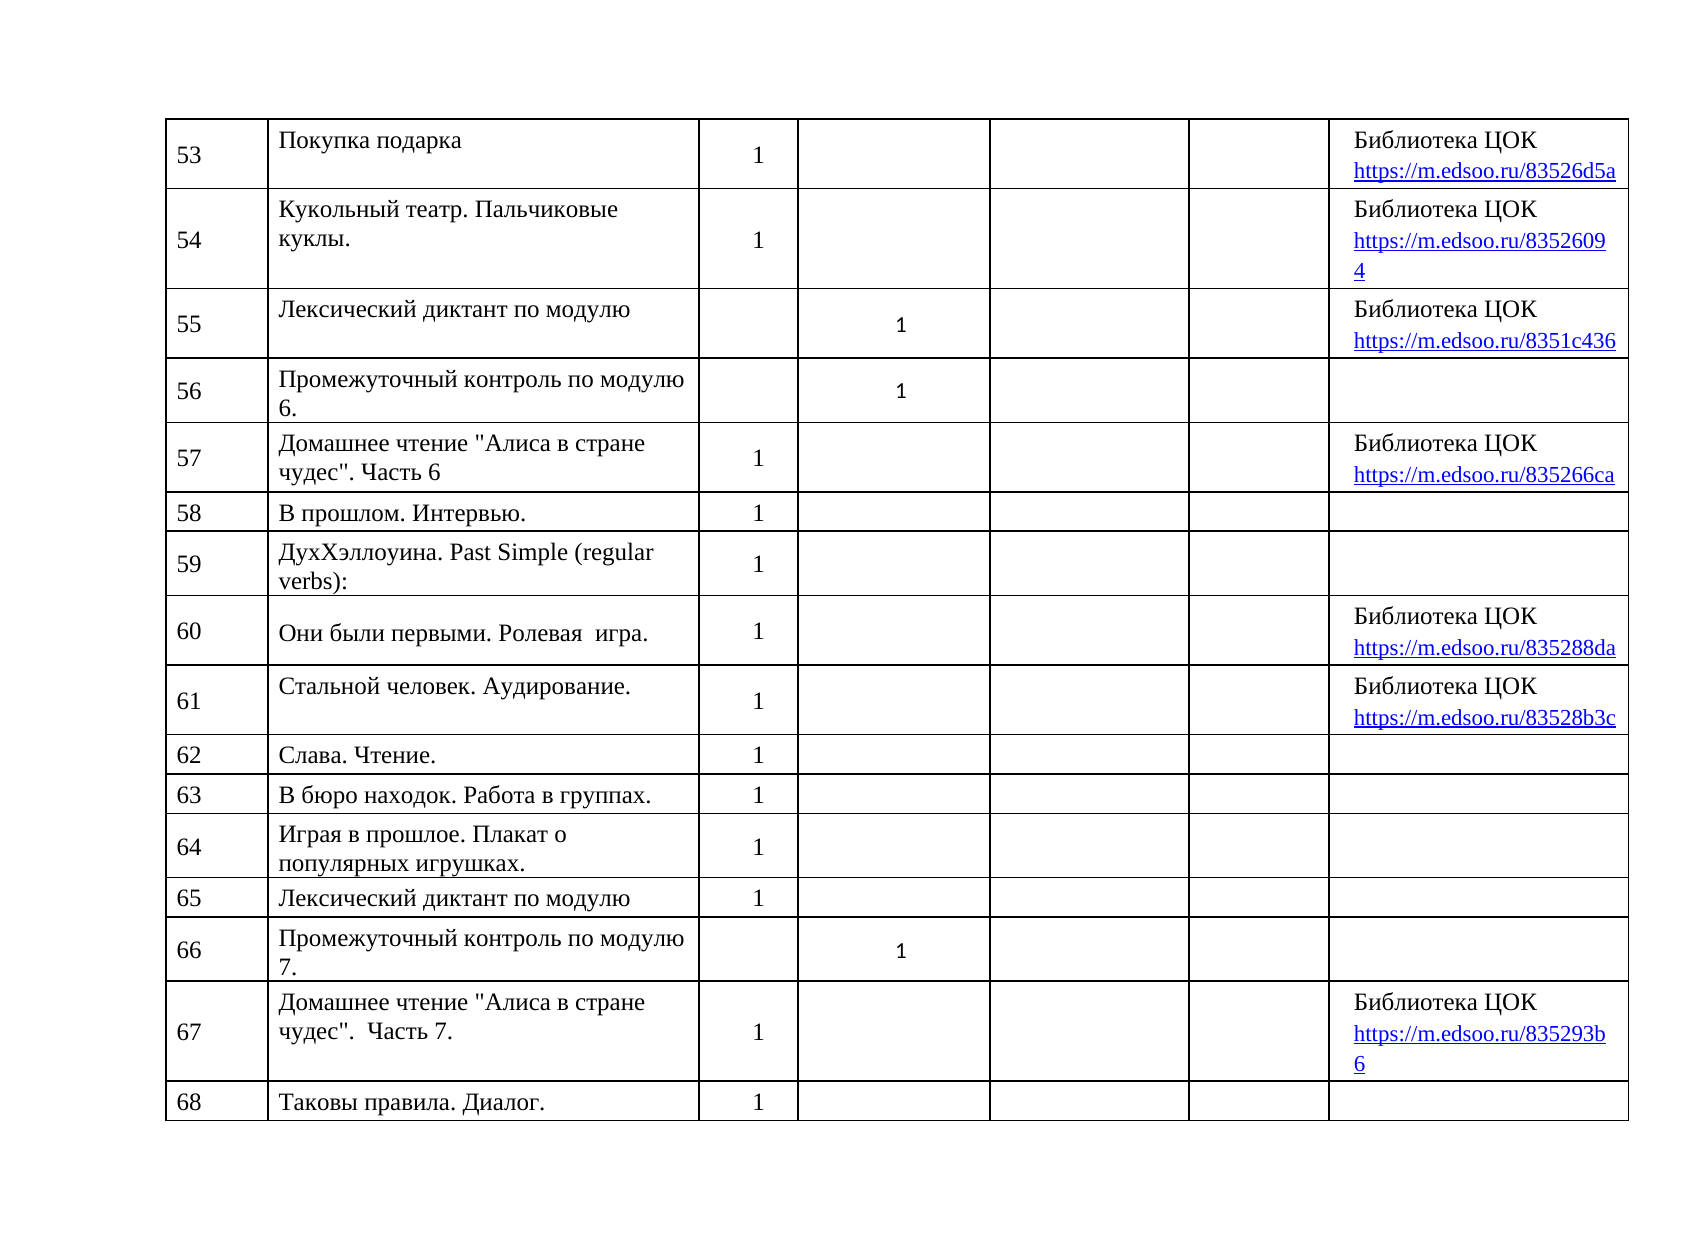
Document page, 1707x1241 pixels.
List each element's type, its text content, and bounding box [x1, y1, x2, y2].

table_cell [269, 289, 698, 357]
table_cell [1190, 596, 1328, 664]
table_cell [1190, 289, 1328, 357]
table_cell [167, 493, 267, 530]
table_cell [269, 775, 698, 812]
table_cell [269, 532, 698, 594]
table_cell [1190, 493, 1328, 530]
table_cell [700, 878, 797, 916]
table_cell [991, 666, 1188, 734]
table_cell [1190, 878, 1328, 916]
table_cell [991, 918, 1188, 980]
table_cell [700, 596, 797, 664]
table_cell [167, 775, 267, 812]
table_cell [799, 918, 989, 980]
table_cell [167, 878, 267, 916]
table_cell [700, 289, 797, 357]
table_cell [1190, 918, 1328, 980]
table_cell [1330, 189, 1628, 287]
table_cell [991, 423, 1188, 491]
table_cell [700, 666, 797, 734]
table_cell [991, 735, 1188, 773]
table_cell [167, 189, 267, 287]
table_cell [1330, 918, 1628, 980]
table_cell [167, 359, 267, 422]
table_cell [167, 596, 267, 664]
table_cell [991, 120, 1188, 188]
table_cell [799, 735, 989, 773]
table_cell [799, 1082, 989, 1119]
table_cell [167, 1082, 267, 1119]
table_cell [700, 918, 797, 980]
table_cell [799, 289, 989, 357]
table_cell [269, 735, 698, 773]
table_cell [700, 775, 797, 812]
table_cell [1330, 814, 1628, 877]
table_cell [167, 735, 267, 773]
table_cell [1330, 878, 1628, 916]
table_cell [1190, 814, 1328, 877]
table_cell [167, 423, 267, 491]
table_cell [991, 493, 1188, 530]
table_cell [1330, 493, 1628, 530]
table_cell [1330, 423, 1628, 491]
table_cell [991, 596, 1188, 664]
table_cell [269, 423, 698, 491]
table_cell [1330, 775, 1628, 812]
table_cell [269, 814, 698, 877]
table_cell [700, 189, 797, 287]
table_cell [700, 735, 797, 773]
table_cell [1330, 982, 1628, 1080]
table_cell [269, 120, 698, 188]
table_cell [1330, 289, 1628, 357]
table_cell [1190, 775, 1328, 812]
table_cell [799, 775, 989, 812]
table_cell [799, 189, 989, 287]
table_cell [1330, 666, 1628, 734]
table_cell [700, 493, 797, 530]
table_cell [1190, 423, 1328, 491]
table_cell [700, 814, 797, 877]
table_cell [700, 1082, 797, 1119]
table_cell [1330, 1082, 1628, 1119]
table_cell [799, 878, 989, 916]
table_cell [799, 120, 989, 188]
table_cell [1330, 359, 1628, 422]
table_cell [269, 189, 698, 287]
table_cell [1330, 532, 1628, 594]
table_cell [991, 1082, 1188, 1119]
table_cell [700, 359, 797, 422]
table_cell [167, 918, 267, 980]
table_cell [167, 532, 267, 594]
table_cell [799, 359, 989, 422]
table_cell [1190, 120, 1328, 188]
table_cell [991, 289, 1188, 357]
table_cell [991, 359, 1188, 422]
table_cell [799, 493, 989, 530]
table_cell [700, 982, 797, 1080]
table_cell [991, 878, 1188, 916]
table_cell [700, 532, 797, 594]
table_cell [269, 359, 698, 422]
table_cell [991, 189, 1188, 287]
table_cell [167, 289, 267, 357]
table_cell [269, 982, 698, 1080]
table_cell 53 [167, 120, 267, 188]
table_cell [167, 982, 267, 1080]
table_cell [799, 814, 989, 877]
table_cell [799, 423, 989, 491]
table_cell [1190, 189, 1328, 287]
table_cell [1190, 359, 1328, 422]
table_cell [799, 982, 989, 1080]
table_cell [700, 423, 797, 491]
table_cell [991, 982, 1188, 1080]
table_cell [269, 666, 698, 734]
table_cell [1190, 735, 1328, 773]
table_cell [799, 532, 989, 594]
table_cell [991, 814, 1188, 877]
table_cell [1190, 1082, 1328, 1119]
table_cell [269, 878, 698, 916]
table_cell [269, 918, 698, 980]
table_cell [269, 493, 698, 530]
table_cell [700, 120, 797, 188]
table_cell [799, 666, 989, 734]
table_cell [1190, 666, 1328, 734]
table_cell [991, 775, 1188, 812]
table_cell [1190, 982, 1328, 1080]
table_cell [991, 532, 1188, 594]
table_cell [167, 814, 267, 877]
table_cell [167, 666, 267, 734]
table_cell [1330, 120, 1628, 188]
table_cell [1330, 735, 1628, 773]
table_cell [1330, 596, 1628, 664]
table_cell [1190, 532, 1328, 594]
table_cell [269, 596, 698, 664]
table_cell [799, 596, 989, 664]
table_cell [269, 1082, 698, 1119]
